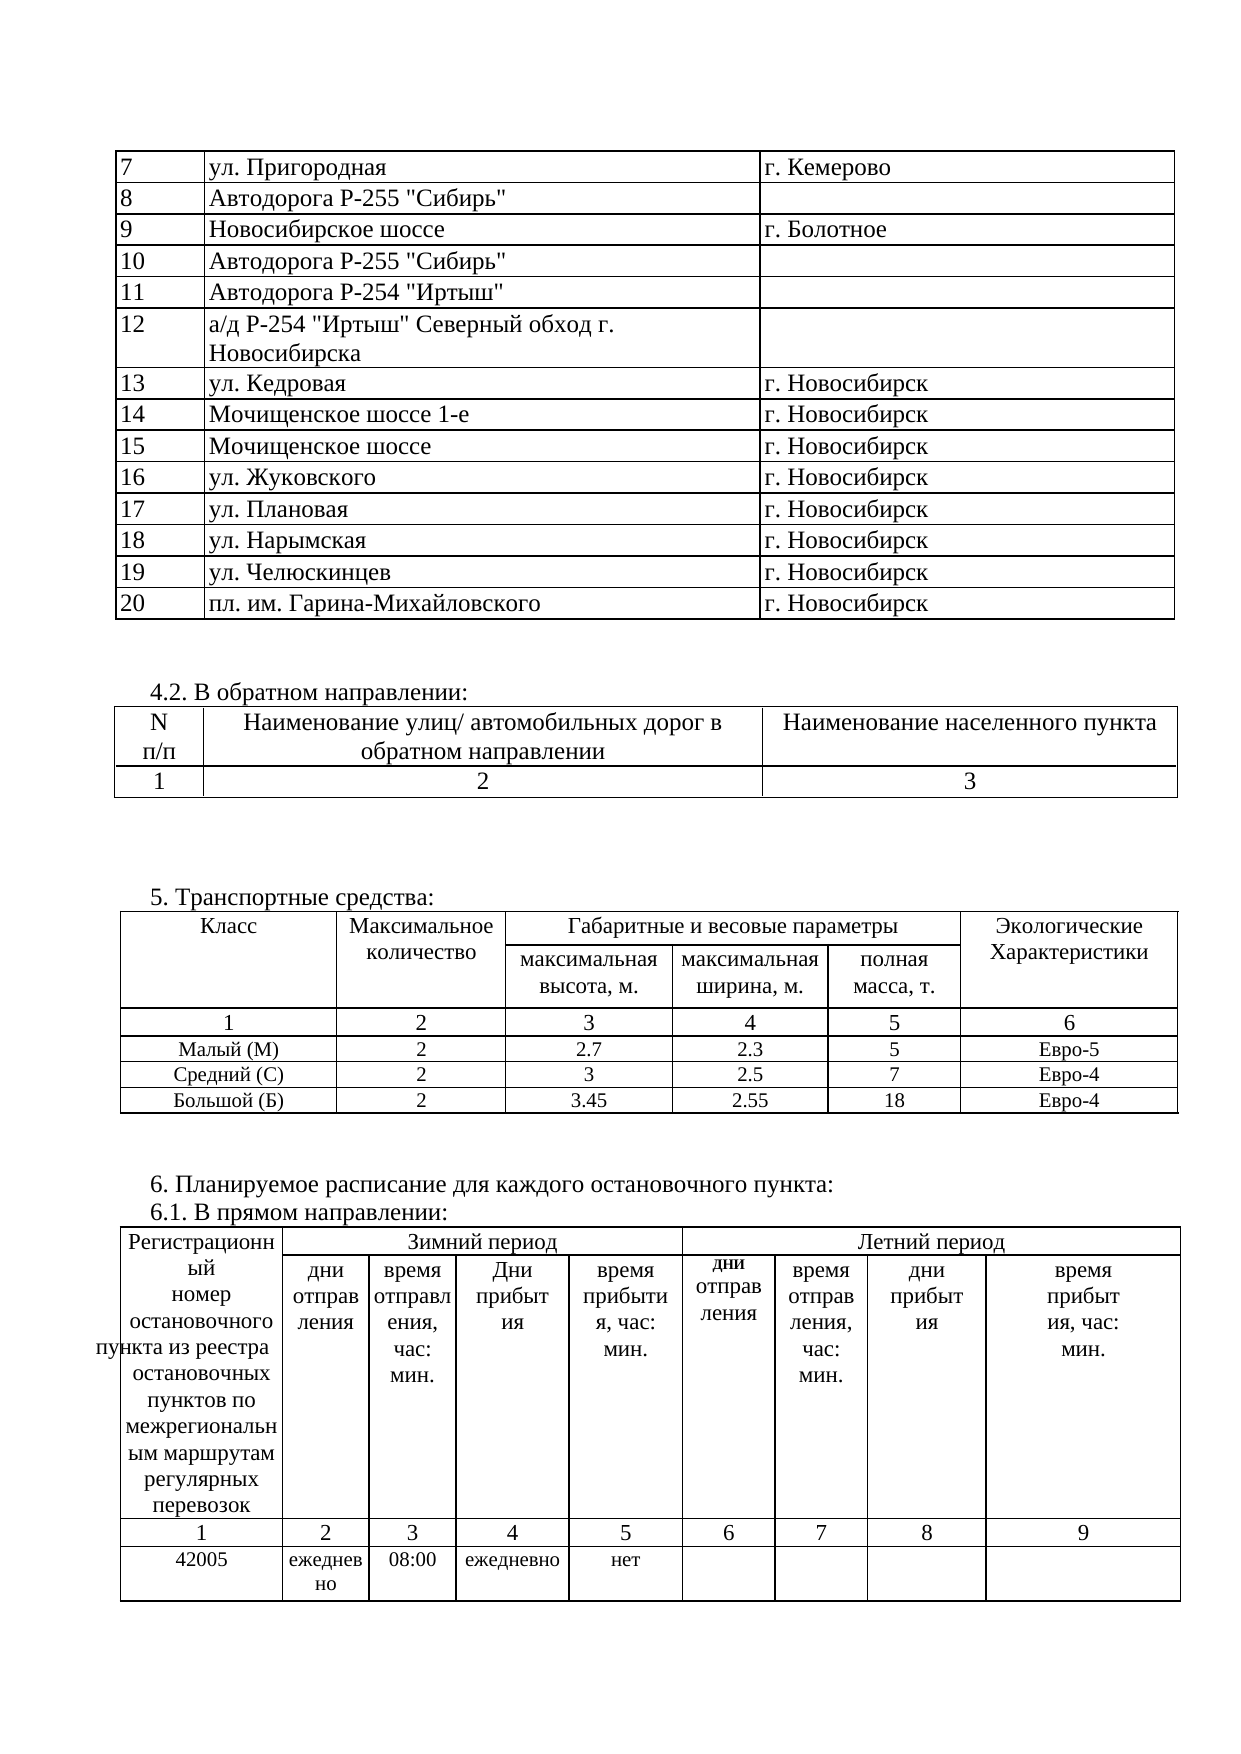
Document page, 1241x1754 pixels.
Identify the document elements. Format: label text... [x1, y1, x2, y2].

table_cell нет [570, 1547, 682, 1600]
table_cell 9 [117, 215, 204, 244]
table_cell 19 [117, 557, 204, 587]
table_cell [683, 1547, 774, 1600]
table_cell 10 [117, 246, 204, 276]
table_cell 15 [117, 431, 204, 461]
table_cell Евро-5 [961, 1037, 1177, 1061]
table_cell ежедневно [283, 1547, 368, 1600]
text 4.2. В обратном направлении: [150, 677, 1090, 706]
table_cell дни прибыт ия [868, 1256, 985, 1518]
table_cell ДНИ отправ ления [683, 1256, 774, 1518]
table_cell 1 [121, 1519, 282, 1546]
table_header Экологические Характеристики [961, 912, 1177, 1007]
table_cell 2 [337, 1037, 505, 1061]
table_cell Евро-4 [961, 1088, 1177, 1112]
table_cell ул. Плановая [205, 494, 759, 524]
table_cell 3.45 [506, 1088, 672, 1112]
table_cell [761, 309, 1174, 366]
table_cell 4 [457, 1519, 568, 1546]
table_cell Мочищенское шоссе [205, 431, 759, 461]
table_cell 14 [117, 400, 204, 429]
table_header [121, 1228, 282, 1518]
table_cell 5 [829, 1009, 960, 1035]
table_cell ул. Кедровая [205, 368, 759, 398]
table_cell Средний (С) [121, 1062, 336, 1086]
table_cell 7 [829, 1062, 960, 1086]
table_cell а/д Р-254 "Иртыш" Северный обход г. Новосибирска [205, 309, 759, 366]
table_header Габаритные и весовые параметры [506, 912, 960, 944]
table_cell 5 [829, 1037, 960, 1061]
table_header Наименование населенного пункта [763, 707, 1177, 765]
table_cell 6 [961, 1009, 1177, 1035]
table_cell [868, 1547, 985, 1600]
table_cell г. Новосибирск [761, 368, 1174, 398]
table_cell Дни прибыт ия [457, 1256, 568, 1518]
table_cell время прибыт ия, час: мин. [987, 1256, 1180, 1518]
table_header Зимний период [283, 1228, 682, 1254]
table_cell г. Кемерово [761, 152, 1174, 181]
table_cell 1 [121, 1009, 336, 1035]
table_cell время отправ ления, час: мин. [776, 1256, 867, 1518]
text 5. Транспортные средства: [150, 882, 1090, 911]
table_cell 3 [506, 1009, 672, 1035]
table_cell 1 [115, 766, 203, 796]
table_cell 2 [337, 1009, 505, 1035]
table_header Летний период [683, 1228, 1180, 1254]
table_cell максимальная высота, м. [506, 946, 672, 1007]
table_cell 18 [117, 525, 204, 555]
table_cell 2 [283, 1519, 368, 1546]
table_cell г. Новосибирск [761, 494, 1174, 524]
table_cell 13 [117, 368, 204, 398]
table_cell Автодорога Р-254 "Иртыш" [205, 277, 759, 307]
table_cell 7 [117, 152, 204, 181]
table_cell 2 [204, 767, 762, 796]
table_cell [987, 1547, 1180, 1600]
table_cell 3 [763, 765, 1177, 796]
table_cell г. Новосибирск [761, 557, 1174, 587]
text 6.1. В прямом направлении: [150, 1197, 1090, 1226]
table_cell г. Болотное [761, 215, 1174, 244]
table_header Класс [121, 912, 336, 1007]
table_cell 3 [370, 1519, 455, 1546]
table_cell время отправл ения, час: мин. [370, 1256, 455, 1518]
table_cell 12 [117, 309, 204, 366]
table_cell 9 [987, 1519, 1180, 1546]
table_cell 16 [117, 462, 204, 492]
table_cell 3 [506, 1062, 672, 1086]
table_cell 5 [570, 1519, 682, 1546]
table_cell 17 [117, 494, 204, 524]
table_cell 4 [673, 1009, 827, 1035]
table_cell г. Новосибирск [761, 400, 1174, 429]
table_cell время прибыти я, час: мин. [570, 1256, 682, 1518]
table_cell 8 [117, 183, 204, 213]
table_cell Малый (М) [121, 1037, 336, 1061]
table_cell 2.7 [506, 1037, 672, 1061]
table_cell ежедневно [457, 1547, 568, 1600]
table_cell максимальная ширина, м. [673, 946, 827, 1007]
table_cell Мочищенское шоссе 1-е [205, 400, 759, 429]
table_cell 2.3 [673, 1037, 827, 1061]
table_cell 11 [117, 277, 204, 307]
table_cell [761, 277, 1174, 307]
table_cell 20 [117, 588, 204, 618]
table_cell [776, 1547, 867, 1600]
table_cell ул. Жуковского [205, 462, 759, 492]
table_cell 2 [337, 1088, 505, 1112]
table_cell 18 [829, 1088, 960, 1112]
table_cell г. Новосибирск [761, 462, 1174, 492]
table_cell г. Новосибирск [761, 588, 1174, 618]
table_cell 8 [868, 1519, 985, 1546]
table_cell полная масса, т. [829, 946, 960, 1007]
table_cell ул. Пригородная [205, 152, 759, 181]
table_cell 08:00 [370, 1547, 455, 1600]
table_cell [761, 183, 1174, 213]
table_cell ул. Челюскинцев [205, 557, 759, 587]
table_cell 2.5 [673, 1062, 827, 1086]
table_header Максимальное количество [337, 912, 505, 1007]
table_cell Автодорога Р-255 "Сибирь" [205, 183, 759, 213]
table_cell пл. им. Гарина-Михайловского [205, 588, 759, 618]
text 6. Планируемое расписание для каждого остановочного пункта: [150, 1169, 1090, 1197]
table_cell Большой (Б) [121, 1088, 336, 1112]
table_cell г. Новосибирск [761, 525, 1174, 555]
table_cell [761, 246, 1174, 276]
table_cell 2 [337, 1062, 505, 1086]
table_cell 7 [776, 1519, 867, 1546]
table_cell г. Новосибирск [761, 431, 1174, 461]
table_cell Евро-4 [961, 1062, 1177, 1086]
table_cell 42005 [121, 1547, 282, 1600]
table_cell ул. Нарымская [205, 525, 759, 555]
table_cell дни отправ ления [283, 1256, 368, 1518]
table_cell 2.55 [673, 1088, 827, 1112]
table_header N п/п [115, 707, 203, 765]
table_cell Новосибирское шоссе [205, 215, 759, 244]
table_cell 6 [683, 1519, 774, 1546]
table_header Наименование улиц/ автомобильных дорог в обратном направлении [204, 707, 762, 765]
table_cell Автодорога Р-255 "Сибирь" [205, 246, 759, 276]
